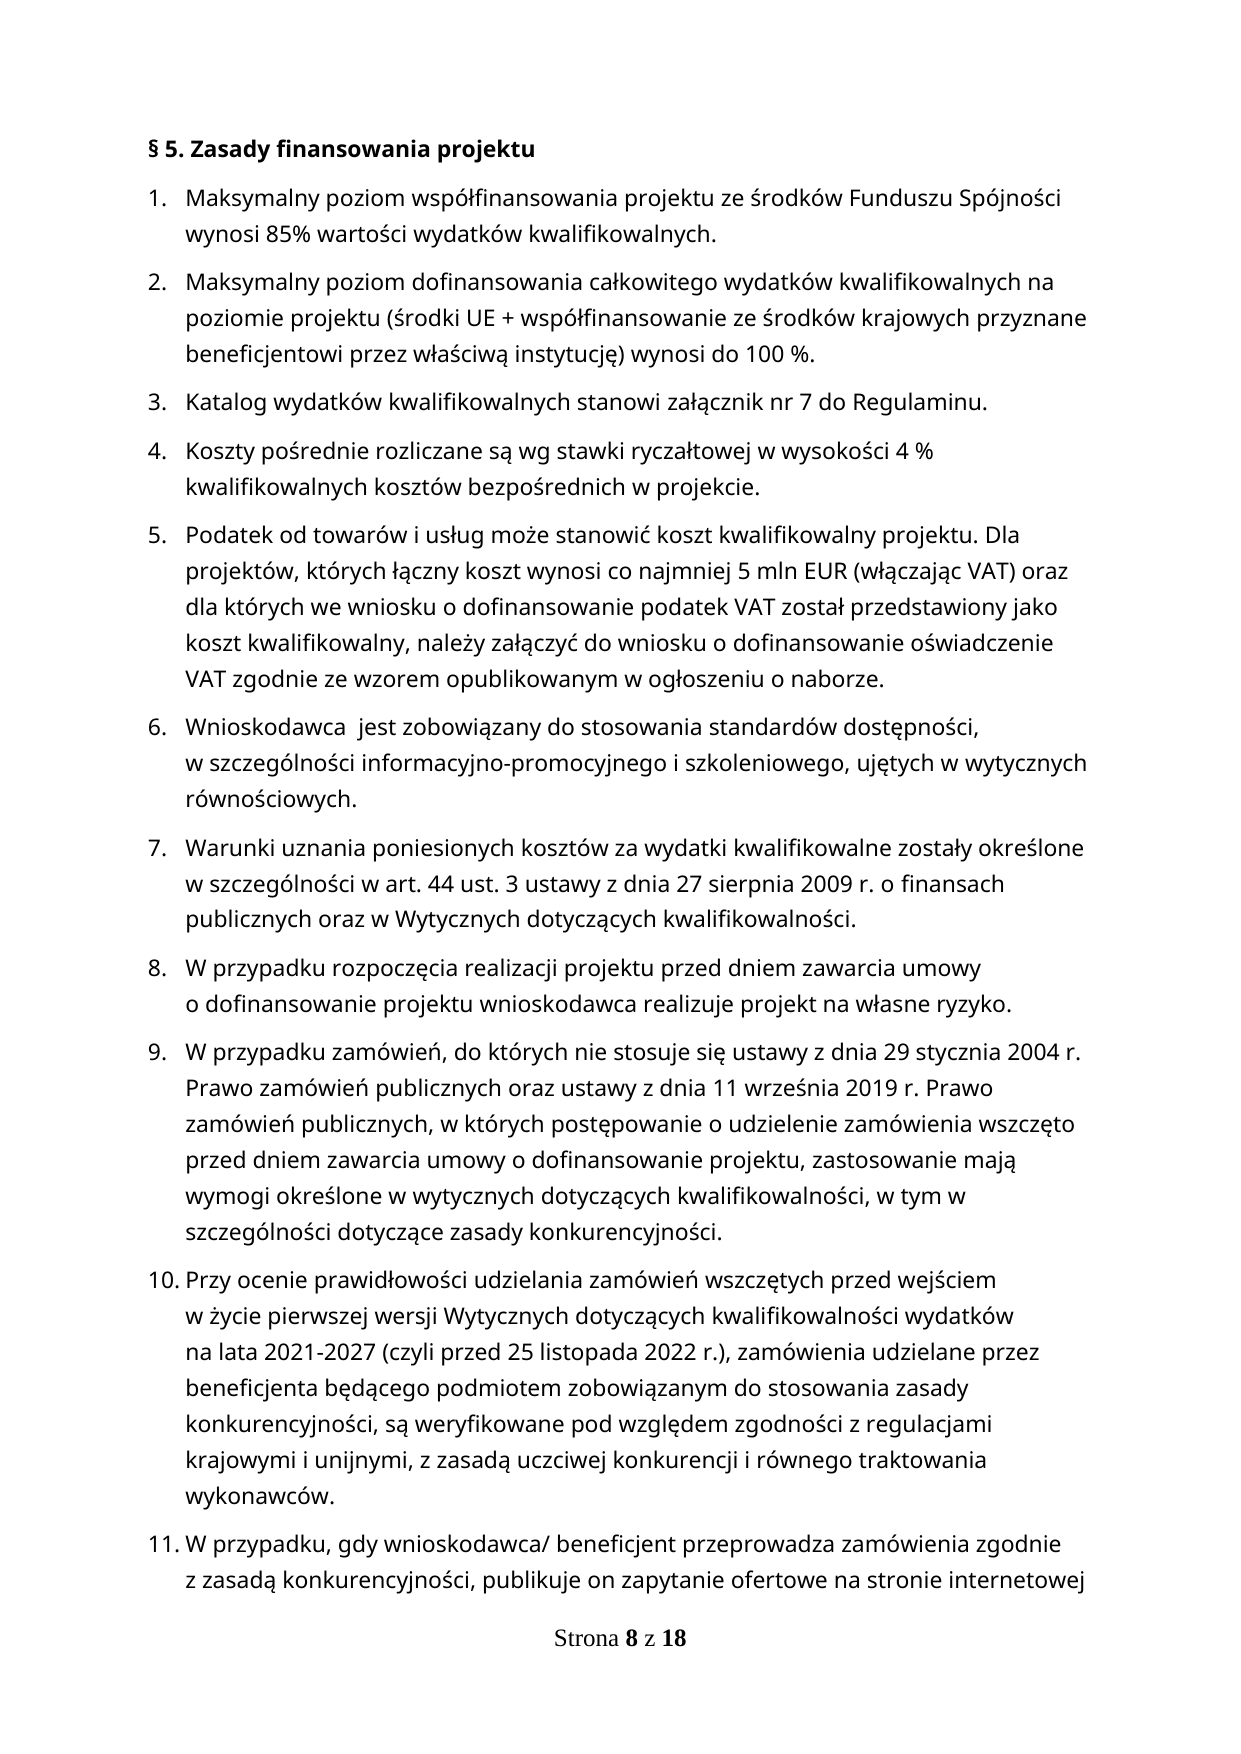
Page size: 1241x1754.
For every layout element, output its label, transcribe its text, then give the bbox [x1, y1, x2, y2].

subtitle Maksymalny poziom dofinansowania całkowitego wydatków kwalifikowalnych na poziomie projektu (środki UE + współfinansowanie ze środków krajowych przyznane beneficjentowi przez właściwą instytucję) wynosi do 100 %. [148, 266, 1092, 369]
subtitle Podatek od towarów i usług może stanowić koszt kwalifikowalny projektu. Dla projektów, których łączny koszt wynosi co najmniej 5 mln EUR (włączając VAT) oraz dla których we wniosku o dofinansowanie podatek VAT został przedstawiony jako koszt kwalifikowalny, należy załączyć do wniosku o dofinansowanie oświadczenie VAT zgodnie ze wzorem opublikowanym w ogłoszeniu o naborze. [148, 519, 1092, 694]
subtitle W przypadku rozpoczęcia realizacji projektu przed dniem zawarcia umowy o dofinansowanie projektu wnioskodawca realizuje projekt na własne ryzyko. [148, 952, 1092, 1019]
subtitle W przypadku zamówień, do których nie stosuje się ustawy z dnia 29 stycznia 2004 r. Prawo zamówień publicznych oraz ustawy z dnia 11 września 2019 r. Prawo zamówień publicznych, w których postępowanie o udzielenie zamówienia wszczęto przed dniem zawarcia umowy o dofinansowanie projektu, zastosowanie mają wymogi określone w wytycznych dotyczących kwalifikowalności, w tym w szczególności dotyczące zasady konkurencyjności. [148, 1036, 1092, 1247]
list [148, 1528, 1092, 1596]
subtitle Warunki uznania poniesionych kosztów za wydatki kwalifikowalne zostały określone w szczególności w art. 44 ust. 3 ustawy z dnia 27 sierpnia 2009 r. o finansach publicznych oraz w Wytycznych dotyczących kwalifikowalności. [148, 832, 1092, 935]
subtitle Katalog wydatków kwalifikowalnych stanowi załącznik nr 7 do Regulaminu. [148, 386, 1092, 417]
list Przy ocenie prawidłowości udzielania zamówień wszczętych przed wejściem w życie pierwszej wersji Wytycznych dotyczących kwalifikowalności wydatków na lata 2021-2027 (czyli przed 25 listopada 2022 r.), zamówienia udzielane przez beneficjenta będącego podmiotem zobowiązanym do stosowania zasady konkurencyjności, są weryfikowane pod względem zgodności z regulacjami krajowymi i unijnymi, z zasadą uczciwej konkurencji i równego traktowania wykonawców. [148, 1264, 1092, 1511]
list Wnioskodawca jest zobowiązany do stosowania standardów dostępności, w szczególności informacyjno-promocyjnego i szkoleniowego, ujętych w wytycznych równościowych. [148, 711, 1092, 814]
subtitle Maksymalny poziom współfinansowania projektu ze środków Funduszu Spójności wynosi 85% wartości wydatków kwalifikowalnych. [148, 182, 1092, 249]
subtitle Koszty pośrednie rozliczane są wg stawki ryczałtowej w wysokości 4 % kwalifikowalnych kosztów bezpośrednich w projekcie. [148, 435, 1092, 502]
subtitle § 5. Zasady finansowania projektu [148, 133, 1092, 164]
